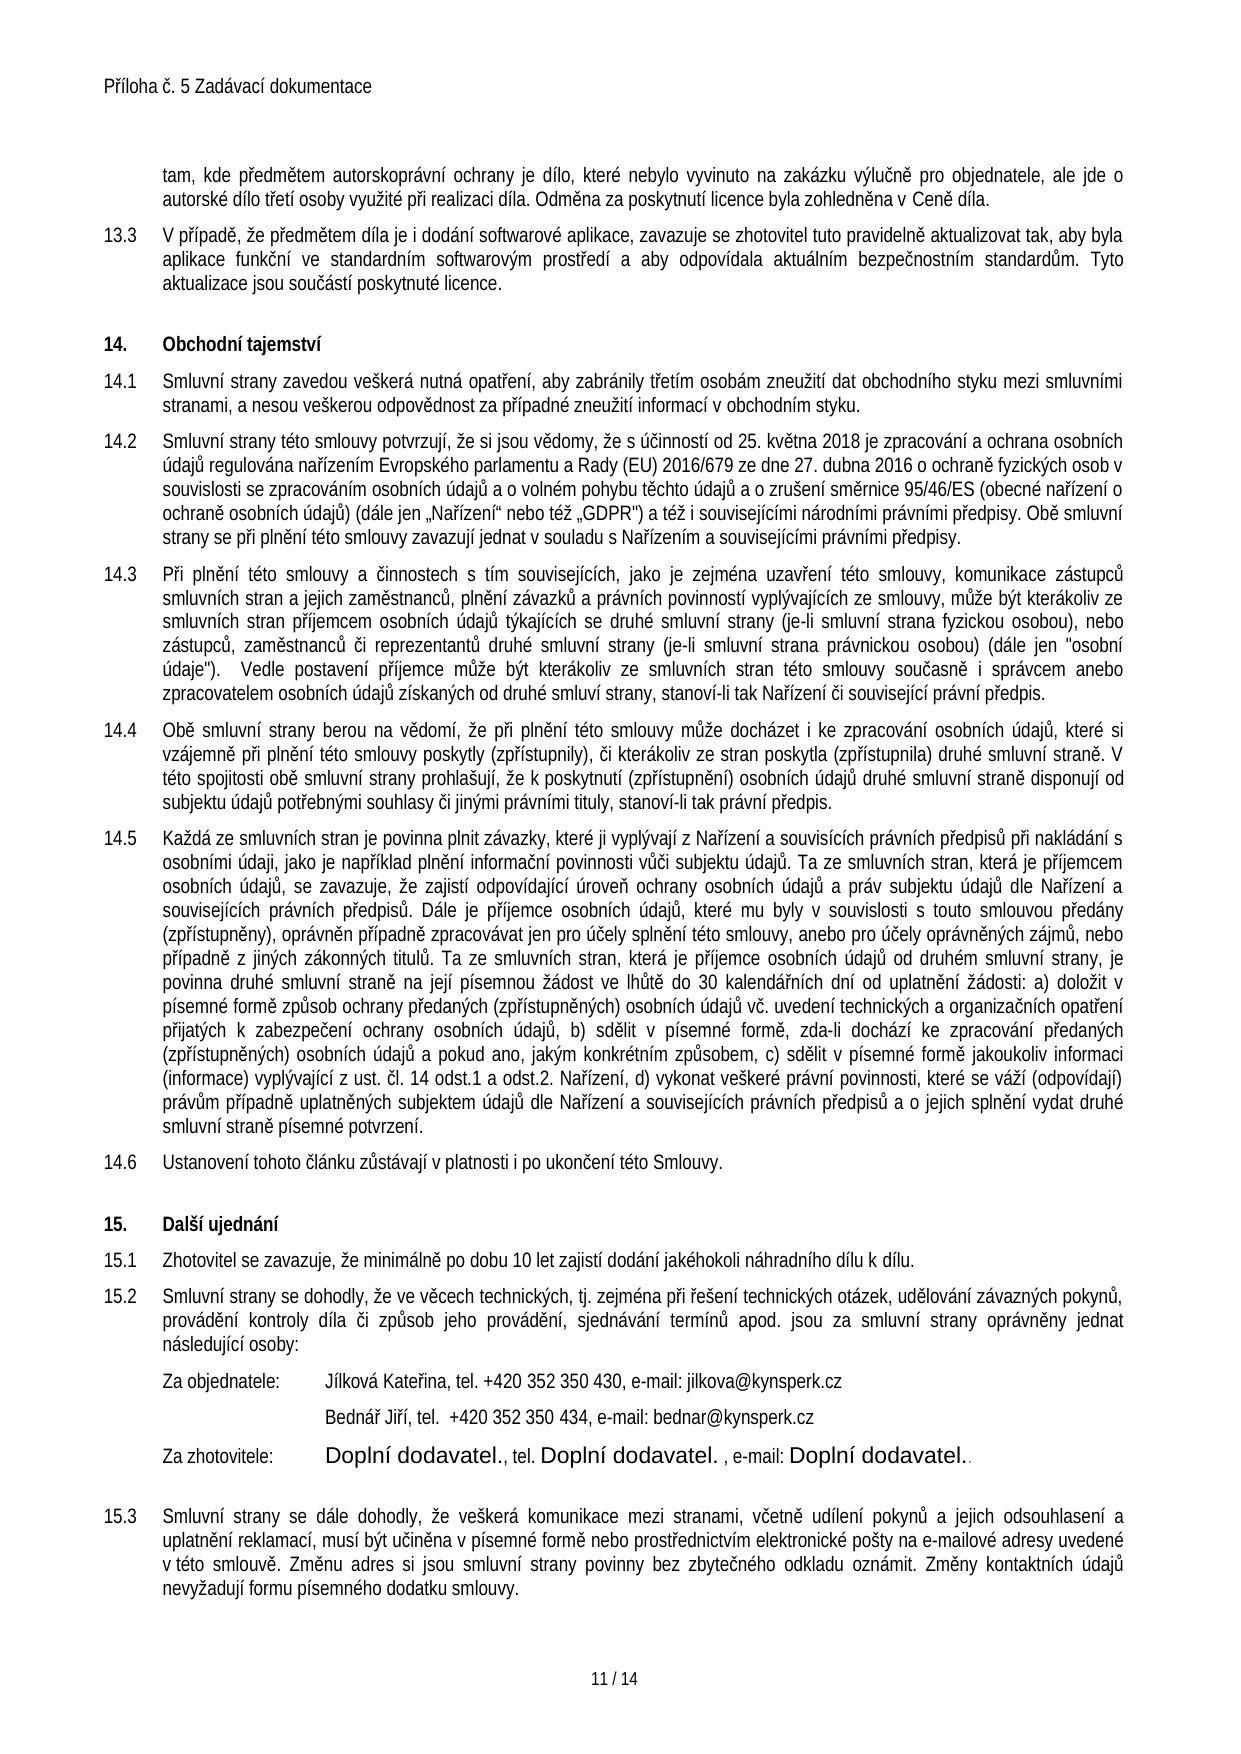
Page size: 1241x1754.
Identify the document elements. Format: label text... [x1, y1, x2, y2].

text Za zhotovitele: , tel. , e-mail: . [162, 1442, 1125, 1492]
list Obchodní tajemství [103, 332, 1125, 356]
list Smluvní strany zavedou veškerá nutná opatření, aby zabránily třetím osobám zneužití dat obchodního styku mezi smluvními stranami, a nesou veškerou odpovědnost za případné zneužití informací v obchodním styku. [103, 369, 1125, 417]
text Za objednatele: Jílková Kateřina, tel. +420 352 350 430, e-mail: jilkova@kynsperk.cz [162, 1369, 1125, 1393]
list Při plnění této smlouvy a činnostech s tím souvisejících, jako je zejména uzavření této smlouvy, komunikace zástupců smluvních stran a jejich zaměstnanců, plnění závazků a právních povinností vyplývajících ze smlouvy, může být kterákoliv ze smluvních stran příjemcem osobních údajů týkajících se druhé smluvní strany (je-li smluvní strana fyzickou osobou), nebo zástupců, zaměstnanců či reprezentantů druhé smluvní strany (je-li smluvní strana právnickou osobou) (dále jen "osobní údaje"). Vedle postavení příjemce může být kterákoliv ze smluvních stran této smlouvy současně i správcem anebo zpracovatelem osobních údajů získaných od druhé smluví strany, stanoví-li tak Nařízení či související právní předpis. [103, 561, 1125, 705]
list Smluvní strany se dohodly, že ve věcech technických, tj. zejména při řešení technických otázek, udělování závazných pokynů, provádění kontroly díla či způsob jeho provádění, sjednávání termínů apod. jsou za smluvní strany oprávněny jednat následující osoby: [103, 1284, 1125, 1356]
list Smluvní strany se dále dohodly, že veškerá komunikace mezi stranami, včetně udílení pokynů a jejich odsouhlasení a uplatnění reklamací, musí být učiněna v písemné formě nebo prostřednictvím elektronické pošty na e-mailové adresy uvedené v této smlouvě. Změnu adres si jsou smluvní strany povinny bez zbytečného odkladu oznámit. Změny kontaktních údajů nevyžadují formu písemného dodatku smlouvy. [103, 1504, 1125, 1600]
list Každá ze smluvních stran je povinna plnit závazky, které ji vyplývají z Nařízení a souvisících právních předpisů při nakládání s osobními údaji, jako je například plnění informační povinnosti vůči subjektu údajů. Ta ze smluvních stran, která je příjemcem osobních údajů, se zavazuje, že zajistí odpovídající úroveň ochrany osobních údajů a práv subjektu údajů dle Nařízení a souvisejících právních předpisů. Dále je příjemce osobních údajů, které mu byly v souvislosti s touto smlouvou předány (zpřístupněny), oprávněn případně zpracovávat jen pro účely splnění této smlouvy, anebo pro účely oprávněných zájmů, nebo případně z jiných zákonných titulů. Ta ze smluvních stran, která je příjemce osobních údajů od druhém smluvní strany, je povinna druhé smluvní straně na její písemnou žádost ve lhůtě do 30 kalendářních dní od uplatnění žádosti: a) doložit v písemné formě způsob ochrany předaných (zpřístupněných) osobních údajů vč. uvedení technických a organizačních opatření přijatých k zabezpečení ochrany osobních údajů, b) sdělit v písemné formě, zda-li dochází ke zpracování předaných (zpřístupněných) osobních údajů a pokud ano, jakým konkrétním způsobem, c) sdělit v písemné formě jakoukoliv informaci (informace) vyplývající z ust. čl. 14 odst.1 a odst.2. Nařízení, d) vykonat veškeré právní povinnosti, které se váží (odpovídají) právům případně uplatněných subjektem údajů dle Nařízení a souvisejících právních předpisů a o jejich splnění vydat druhé smluvní straně písemné potvrzení. [103, 826, 1125, 1137]
list Zhotovitel se zavazuje, že minimálně po dobu 10 let zajistí dodání jakéhokoli náhradního dílu k dílu. [103, 1248, 1125, 1272]
list V případě, že předmětem díla je i dodání softwarové aplikace, zavazuje se zhotovitel tuto pravidelně aktualizovat tak, aby byla aplikace funkční ve standardním softwarovým prostředí a aby odpovídala aktuálním bezpečnostním standardům. Tyto aktualizace jsou součástí poskytnuté licence. [103, 223, 1125, 295]
list Ustanovení tohoto článku zůstávají v platnosti i po ukončení této Smlouvy. [103, 1150, 1125, 1174]
text Bednář Jiří, tel. +420 352 350 434, e-mail: bednar@kynsperk.cz [162, 1405, 1125, 1429]
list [103, 162, 1125, 210]
list Další ujednání [103, 1211, 1125, 1235]
list Smluvní strany této smlouvy potvrzují, že si jsou vědomy, že s účinností od 25. května 2018 je zpracování a ochrana osobních údajů regulována nařízením Evropského parlamentu a Rady (EU) 2016/679 ze dne 27. dubna 2016 o ochraně fyzických osob v souvislosti se zpracováním osobních údajů a o volném pohybu těchto údajů a o zrušení směrnice 95/46/ES (obecné nařízení o ochraně osobních údajů) (dále jen „Nařízení“ nebo též „GDPR") a též i souvisejícími národními právními předpisy. Obě smluvní strany se při plnění této smlouvy zavazují jednat v souladu s Nařízením a souvisejícími právními předpisy. [103, 429, 1125, 549]
list Obě smluvní strany berou na vědomí, že při plnění této smlouvy může docházet i ke zpracování osobních údajů, které si vzájemně při plnění této smlouvy poskytly (zpřístupnily), či kterákoliv ze stran poskytla (zpřístupnila) druhé smluvní straně. V této spojitosti obě smluvní strany prohlašují, že k poskytnutí (zpřístupnění) osobních údajů druhé smluvní straně disponují od subjektu údajů potřebnými souhlasy či jinými právními tituly, stanoví-li tak právní předpis. [103, 718, 1125, 813]
